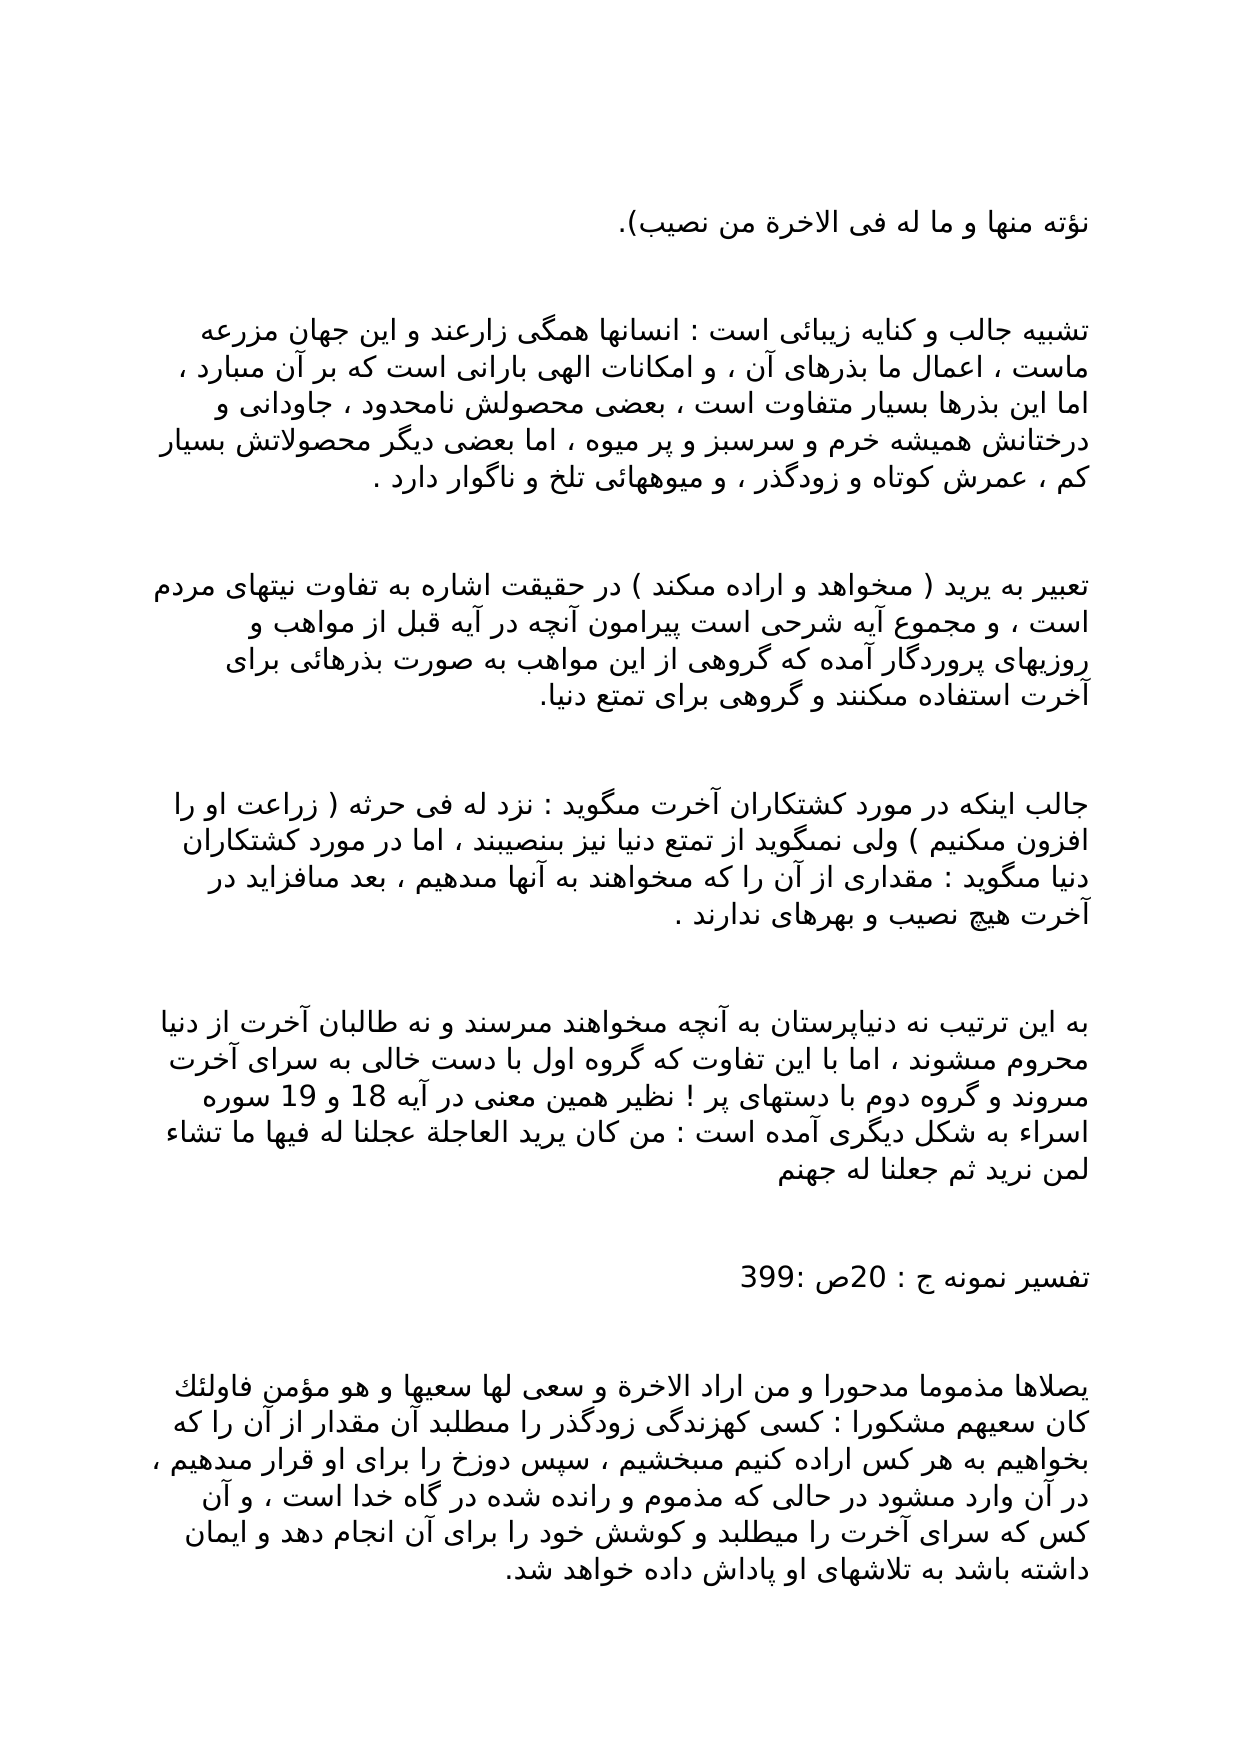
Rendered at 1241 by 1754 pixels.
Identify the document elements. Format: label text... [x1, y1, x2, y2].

text يصلاها مذموما مدحورا و من اراد الاخرة و سعى لها سعيها و هو مؤمن فاولئك كان سعيهم مشكورا : كسى كهزندگى زودگذر را مى‏طلبد آن مقدار از آن را كه بخواهيم به هر كس اراده كنيم مى‏بخشيم ، سپس دوزخ را براى او قرار مى‏دهيم ، در آن وارد مى‏شود در حالى كه مذموم و رانده شده در گاه خدا است ، و آن كس كه سراى آخرت را ميطلبد و كوشش خود را براى آن انجام دهد و ايمان داشته باشد به تلاشهاى او پاداش داده خواهد شد. [150, 1369, 1090, 1586]
text تعبير به يريد ( مى‏خواهد و اراده مى‏كند ) در حقيقت اشاره به تفاوت نيتهاى مردم است ، و مجموع آيه شرحى است پيرامون آنچه در آيه قبل از مواهب و روزيهاى پروردگار آمده كه گروهى از اين مواهب به صورت بذرهائى براى آخرت استفاده مى‏كنند و گروهى براى تمتع دنيا. [150, 569, 1090, 713]
text نؤته منها و ما له فى الاخرة من نصيب). [150, 205, 1090, 239]
text به اين ترتيب نه دنياپرستان به آنچه مى‏خواهند مى‏رسند و نه طالبان آخرت از دنيا محروم مى‏شوند ، اما با اين تفاوت كه گروه اول با دست خالى به سراى آخرت مى‏روند و گروه دوم با دستهاى پر ! نظير همين معنى در آيه 18 و 19 سوره اسراء به شكل ديگرى آمده است : من كان يريد العاجلة عجلنا له فيها ما تشاء لمن نريد ثم جعلنا له جهنم [150, 1006, 1090, 1186]
text تفسير نمونه ج : 20ص :399 [150, 1261, 1090, 1294]
text تشبيه جالب و كنايه زيبائى است : انسانها همگى زارعند و اين جهان مزرعه ماست ، اعمال ما بذرهاى آن ، و امكانات الهى بارانى است كه بر آن مى‏بارد ، اما اين بذرها بسيار متفاوت است ، بعضى محصولش نامحدود ، جاودانى و درختانش هميشه خرم و سرسبز و پر ميوه ، اما بعضى ديگر محصولاتش بسيار كم ، عمرش كوتاه و زودگذر ، و ميوه‏هائى تلخ و ناگوار دارد . [150, 313, 1090, 494]
text جالب اينكه در مورد كشتكاران آخرت مى‏گويد : نزد له فى حرثه ( زراعت او را افزون مى‏كنيم ) ولى نمى‏گويد از تمتع دنيا نيز بى‏نصيبند ، اما در مورد كشتكاران دنيا مى‏گويد : مقدارى از آن را كه مى‏خواهند به آنها مى‏دهيم ، بعد مى‏افزايد در آخرت هيچ نصيب و بهره‏اى ندارند . [150, 787, 1090, 931]
